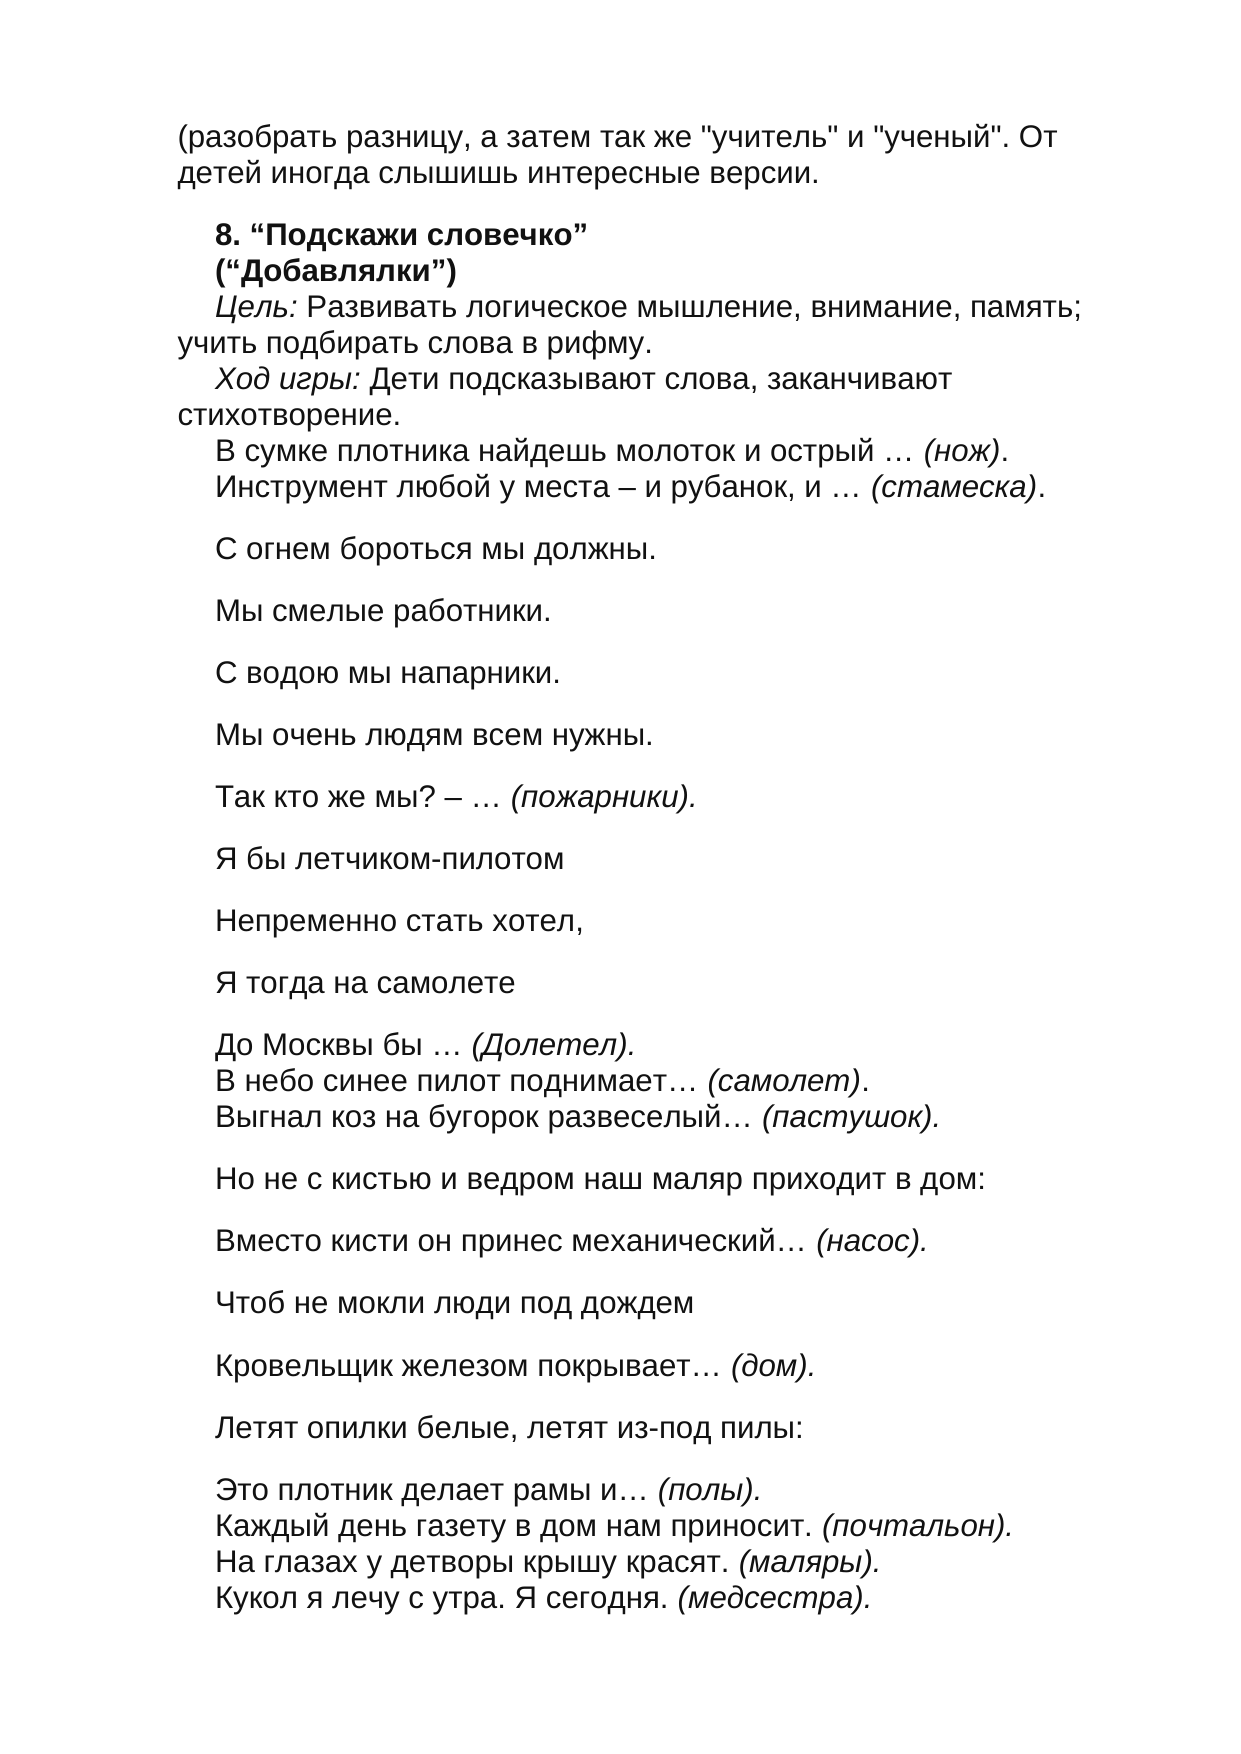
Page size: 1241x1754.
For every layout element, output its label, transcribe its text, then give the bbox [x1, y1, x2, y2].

text Кукол я лечу с утра. Я сегодня. (медсестра). [177, 1579, 1152, 1614]
text Так кто же мы? – … (пожарники). [177, 778, 1152, 814]
text Мы очень людям всем нужны. [177, 716, 1152, 752]
text (“Добавлялки”) [177, 252, 1152, 288]
text Я тогда на самолете [177, 964, 1152, 1000]
text Каждый день газету в дом нам приносит. (почтальон). [177, 1507, 1152, 1543]
text Ход игры: Дети подсказывают слова, заканчивают стихотворение. [177, 360, 1152, 432]
text Цель: Развивать логическое мышление, внимание, память; учить подбирать слова в рифму. [177, 288, 1152, 360]
text Кровельщик железом покрывает… (дом). [177, 1347, 1152, 1383]
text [177, 118, 1152, 190]
text Летят опилки белые, летят из-под пилы: [177, 1409, 1152, 1445]
text Непременно стать хотел, [177, 902, 1152, 938]
text 8. “Подскажи словечко” [177, 216, 1152, 252]
text До Москвы бы … (Долетел). [177, 1026, 1152, 1062]
text В небо синее пилот поднимает… (самолет). [177, 1062, 1152, 1098]
text Я бы летчиком-пилотом [177, 840, 1152, 876]
text Инструмент любой у места – и рубанок, и … (стамеска). [177, 468, 1152, 504]
text Это плотник делает рамы и… (полы). [177, 1471, 1152, 1507]
text Мы смелые работники. [177, 592, 1152, 628]
text Выгнал коз на бугорок развеселый… (пастушок). [177, 1098, 1152, 1134]
text В сумке плотника найдешь молоток и острый … (нож). [177, 432, 1152, 468]
text Чтоб не мокли люди под дождем [177, 1284, 1152, 1321]
text С огнем бороться мы должны. [177, 530, 1152, 566]
text C водою мы напарники. [177, 654, 1152, 690]
text Вместо кисти он принес механический… (насос). [177, 1222, 1152, 1258]
text Но не с кистью и ведром наш маляр приходит в дом: [177, 1160, 1152, 1196]
text На глазах у детворы крышу красят. (маляры). [177, 1543, 1152, 1579]
